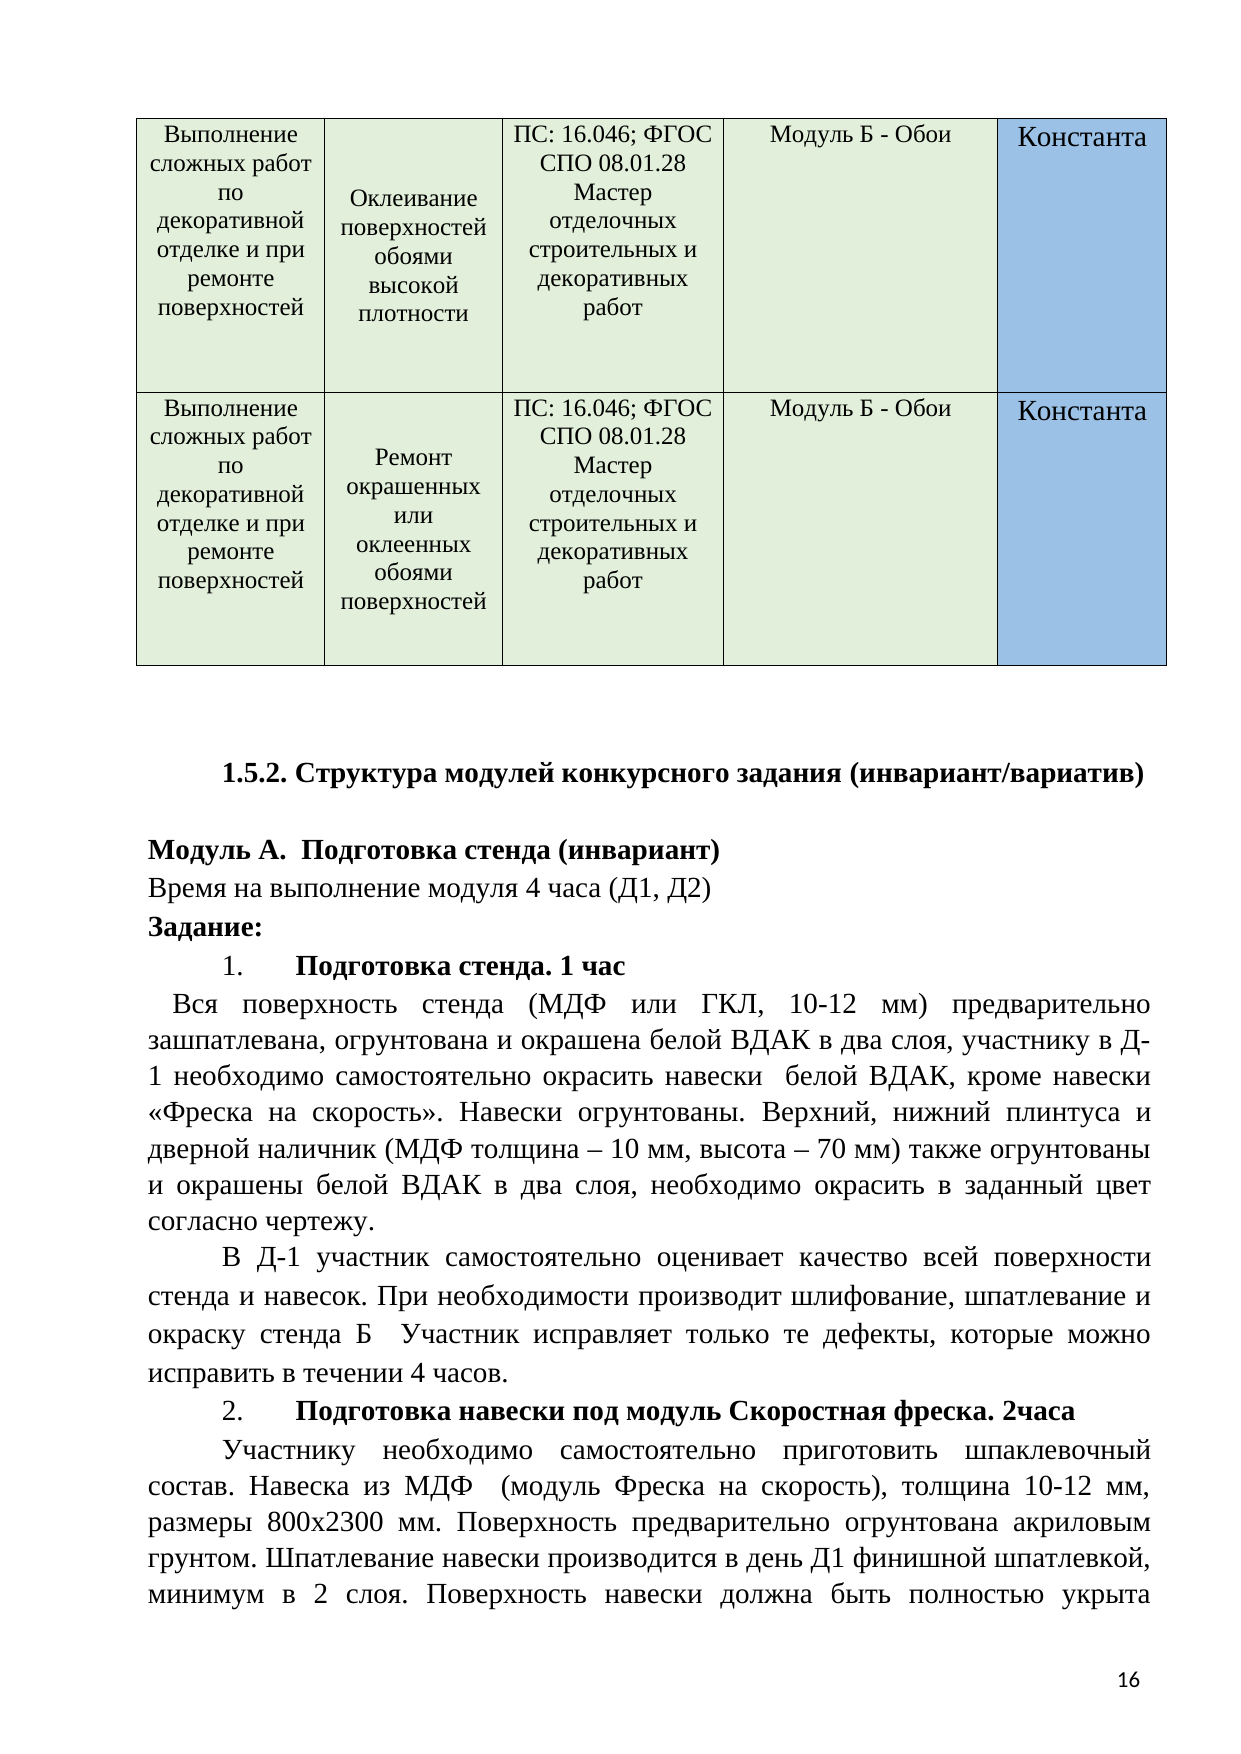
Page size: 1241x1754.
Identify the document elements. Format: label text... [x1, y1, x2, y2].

text Модуль А. Подготовка стенда (инвариант) [148, 832, 1152, 866]
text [148, 1432, 1152, 1610]
text Задание: [148, 909, 1152, 943]
list Подготовка навески под модуль Скоростная фреска. 2часа [148, 1393, 1152, 1427]
text Вся поверхность стенда (МДФ или ГКЛ, 10-12 мм) предварительно зашпатлевана, огрунтована и окрашена белой ВДАК в два слоя, участнику в Д-1 необходимо самостоятельно окрасить навески белой ВДАК, кроме навески «Фреска на скорость». Навески огрунтованы. Верхний, нижний плинтуса и дверной наличник (МДФ толщина – 10 мм, высота – 70 мм) также огрунтованы и окрашены белой ВДАК в два слоя, необходимо окрасить в заданный цвет согласно чертежу. [148, 986, 1152, 1237]
table_cell ПС: 16.046; ФГОС СПО 08.01.28 Мастер отделочных строительных и декоративных работ [503, 393, 723, 665]
list Подготовка стенда. 1 час [148, 948, 1152, 981]
list В Д-1 участник самостоятельно оценивает качество всей поверхности стенда и навесок. При необходимости производит шлифование, шпатлевание и окраску стенда Б Участник исправляет только те дефекты, которые можно исправить в течении 4 часов. [148, 1239, 1152, 1388]
text 1.5.2. Структура модулей конкурсного задания (инвариант/вариатив) [148, 755, 1152, 788]
table_cell Выполнение сложных работ по декоративной отделке и при ремонте поверхностей [137, 393, 324, 665]
table_cell Оклеивание поверхностей обоями высокой плотности [325, 119, 502, 392]
table_cell Ремонт окрашенных или оклеенных обоями поверхностей [325, 393, 502, 665]
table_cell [503, 119, 723, 392]
table_cell Модуль Б - Обои [724, 119, 997, 392]
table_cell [137, 119, 324, 392]
text Время на выполнение модуля 4 часа (Д1, Д2) [148, 871, 1152, 904]
table_cell Модуль Б - Обои [724, 393, 997, 665]
table_cell Константа [998, 393, 1166, 665]
table_cell Константа [998, 119, 1166, 392]
